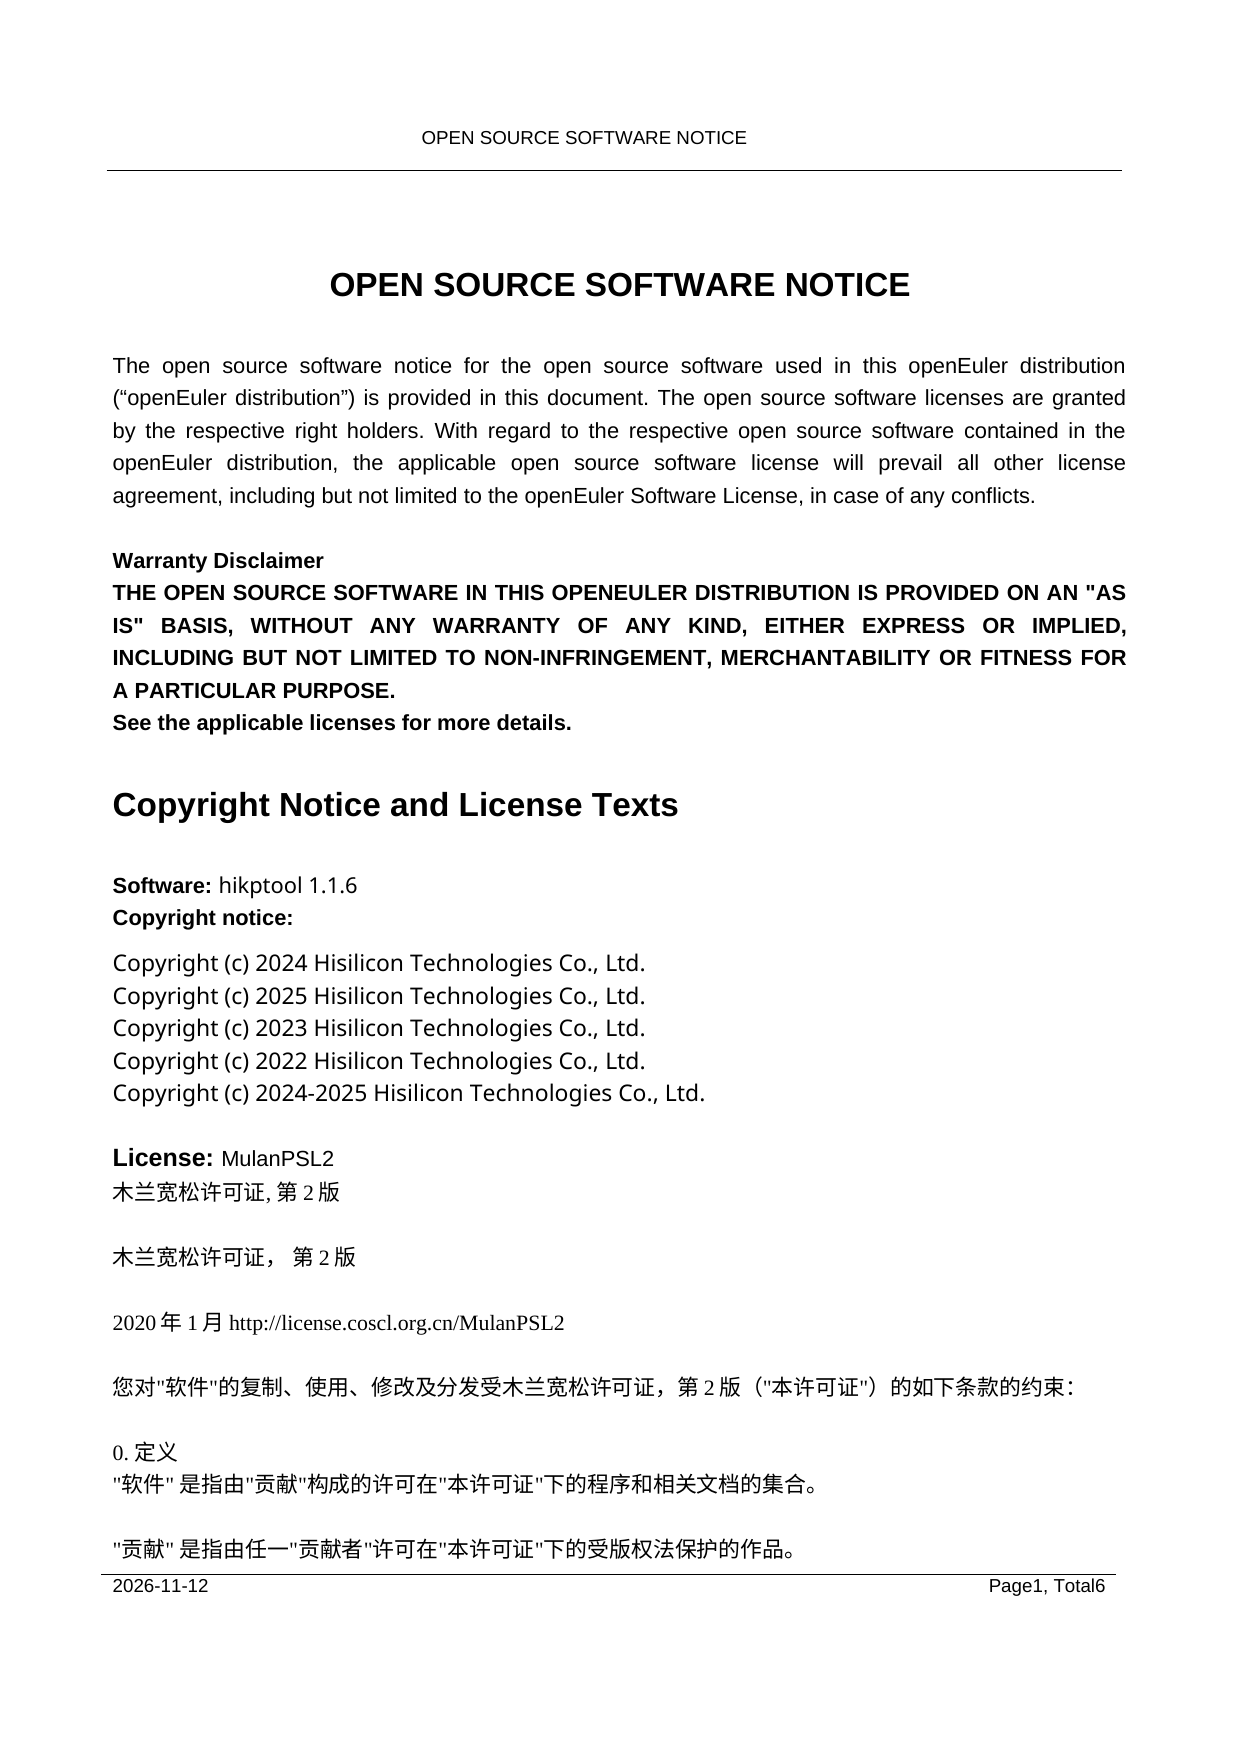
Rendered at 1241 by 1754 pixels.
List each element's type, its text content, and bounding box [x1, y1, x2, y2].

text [112, 1174, 1128, 1564]
text License: MulanPSL2 [112, 1142, 1128, 1174]
title Software: hikptool 1.1.6 [112, 869, 1128, 901]
text Copyright Notice and License Texts [112, 771, 1128, 836]
text The open source software notice for the open source software used in this openEuler distribution (“openEuler distribution”) is provided in this document. The open source software licenses are granted by the respective right holders. With regard to the respective open source software contained in the openEuler distribution, the applicable open source software license will prevail all other license agreement, including but not limited to the openEuler Software License, in case of any conflicts. [112, 349, 1128, 511]
text Copyright notice: [112, 901, 1128, 934]
text Copyright (c) 2024 Hisilicon Technologies Co., Ltd. Copyright (c) 2025 Hisilicon Technologies Co., Ltd. Copyright (c) 2023 Hisilicon Technologies Co., Ltd. Copyright (c) 2022 Hisilicon Technologies Co., Ltd. Copyright (c) 2024-2025 Hisilicon Technologies Co., Ltd. [112, 947, 1128, 1142]
text Warranty Disclaimer [112, 544, 1128, 576]
text OPEN SOURCE SOFTWARE NOTICE [112, 251, 1128, 316]
text THE OPEN SOURCE SOFTWARE IN THIS OPENEULER DISTRIBUTION IS PROVIDED ON AN "AS IS" BASIS, WITHOUT ANY WARRANTY OF ANY KIND, EITHER EXPRESS OR IMPLIED, INCLUDING BUT NOT LIMITED TO NON-INFRINGEMENT, MERCHANTABILITY OR FITNESS FOR A PARTICULAR PURPOSE. See the applicable licenses for more details. [112, 576, 1128, 739]
